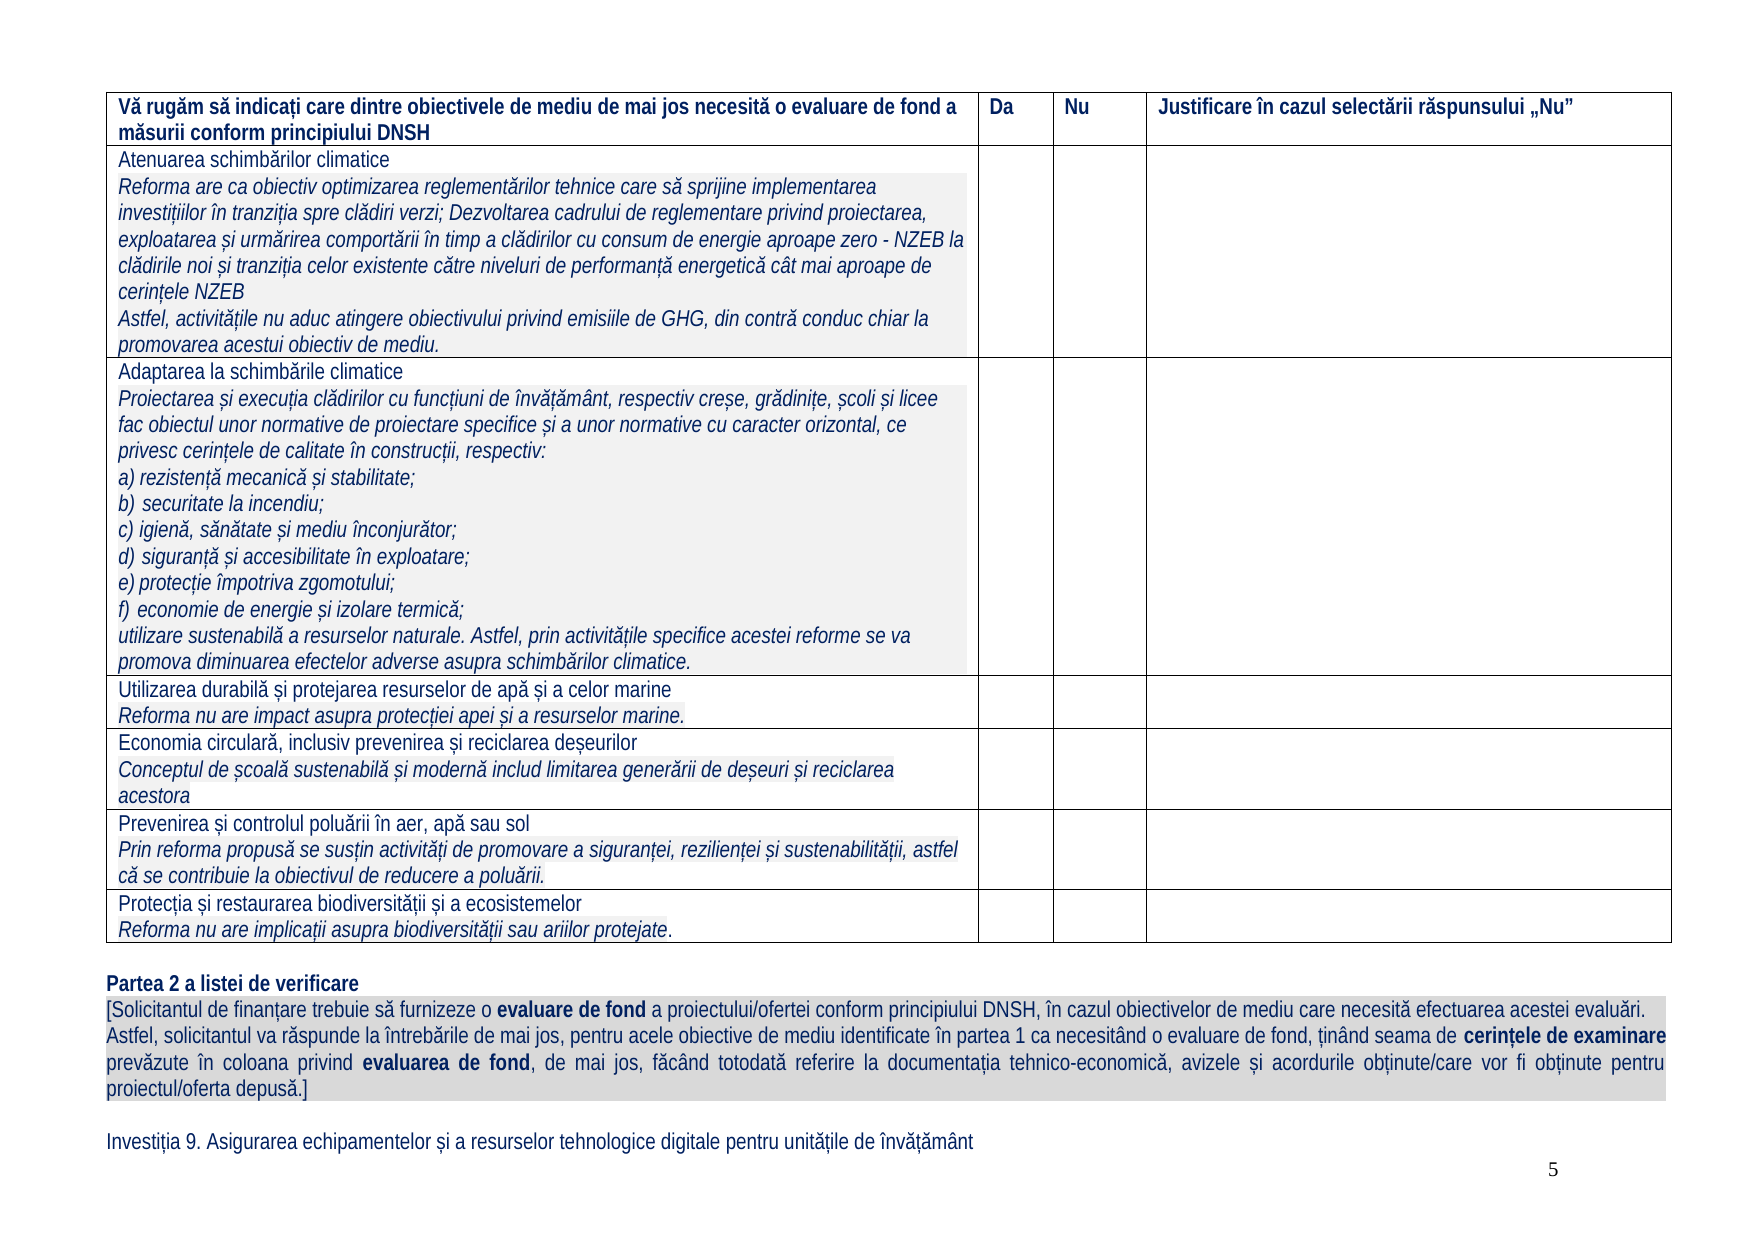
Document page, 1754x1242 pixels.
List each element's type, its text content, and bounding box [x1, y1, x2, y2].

table_cell Utilizarea durabilă și protejarea resurselor de apă și a celor marine Reforma nu are impact asupra protecției apei și a resurselor marine. [107, 676, 978, 728]
table_cell [1147, 358, 1671, 674]
table_cell Economia circulară, inclusiv prevenirea și reciclarea deșeurilor Conceptul de școală sustenabilă și modernă includ limitarea generării de deșeuri și reciclarea acestora [107, 729, 978, 808]
table_cell Protecția și restaurarea biodiversității și a ecosistemelor Reforma nu are implicații asupra biodiversității sau ariilor protejate. [107, 890, 978, 942]
table_cell Adaptarea la schimbările climatice Proiectarea și execuția clădirilor cu funcțiuni de învățământ, respectiv creșe, grădinițe, școli și licee fac obiectul unor normative de proiectare specifice și a unor normative cu caracter orizontal, ce privesc cerințele de calitate în construcții, respectiv: rezistență mecanică și stabilitate; securitate la incendiu; igienă, sănătate și mediu înconjurător; siguranță și accesibilitate în exploatare; protecție împotriva zgomotului; economie de energie și izolare termică; utilizare sustenabilă a resurselor naturale. Astfel, prin activitățile specifice acestei reforme se va promova diminuarea efectelor adverse asupra schimbărilor climatice. [107, 358, 978, 674]
table_cell Prevenirea și controlul poluării în aer, apă sau sol Prin reforma propusă se susțin activități de promovare a siguranței, rezilienței și sustenabilității, astfel că se contribuie la obiectivul de reducere a poluării. [107, 810, 978, 888]
table_cell [1147, 676, 1671, 728]
table_header Justificare în cazul selectării răspunsului „Nu” [1147, 93, 1671, 145]
text Astfel, solicitantul va răspunde la întrebările de mai jos, pentru acele obiective de mediu identificate în partea 1 ca necesitând o evaluare de fond, ținând seama de cerințele de examinare prevăzute în coloana privind evaluarea de fond, de mai jos, făcând totodată referire la documentația tehnico-economică, avizele și acordurile obținute/care vor fi obținute pentru proiectul/oferta depusă.] [106, 1022, 1666, 1101]
text Investiția 9. Asigurarea echipamentelor și a resurselor tehnologice digitale pentru unitățile de învățământ [106, 1128, 1672, 1154]
table_header Vă rugăm să indicați care dintre obiectivele de mediu de mai jos necesită o evaluare de fond a măsurii conform principiului DNSH [107, 93, 978, 145]
table_cell [979, 890, 1053, 942]
table_cell [1054, 146, 1146, 357]
table_cell [979, 146, 1053, 357]
table_cell [1054, 729, 1146, 808]
table_cell [1147, 810, 1671, 888]
text [Solicitantul de finanțare trebuie să furnizeze o evaluare de fond a proiectului/ofertei conform principiului DNSH, în cazul obiectivelor de mediu care necesită efectuarea acestei evaluări. [106, 996, 1666, 1022]
table_cell [979, 810, 1053, 888]
table_cell [1054, 890, 1146, 942]
table_cell [979, 358, 1053, 674]
table_cell [1054, 676, 1146, 728]
table_cell [979, 676, 1053, 728]
table_header Da [979, 93, 1053, 145]
table_cell [1147, 890, 1671, 942]
text Partea 2 a listei de verificare [106, 970, 1666, 996]
table_cell [1054, 810, 1146, 888]
table_cell [1147, 146, 1671, 357]
table_cell [1054, 358, 1146, 674]
table_cell [979, 729, 1053, 808]
table_cell Atenuarea schimbărilor climatice Reforma are ca obiectiv optimizarea reglementărilor tehnice care să sprijine implementarea investițiilor în tranziția spre clădiri verzi; Dezvoltarea cadrului de reglementare privind proiectarea, exploatarea și urmărirea comportării în timp a clădirilor cu consum de energie aproape zero - NZEB la clădirile noi și tranziția celor existente către niveluri de performanță energetică cât mai aproape de cerințele NZEB Astfel, activitățile nu aduc atingere obiectivului privind emisiile de GHG, din contră conduc chiar la promovarea acestui obiectiv de mediu. [107, 146, 978, 357]
table_cell [1147, 729, 1671, 808]
table_header Nu [1054, 93, 1146, 145]
